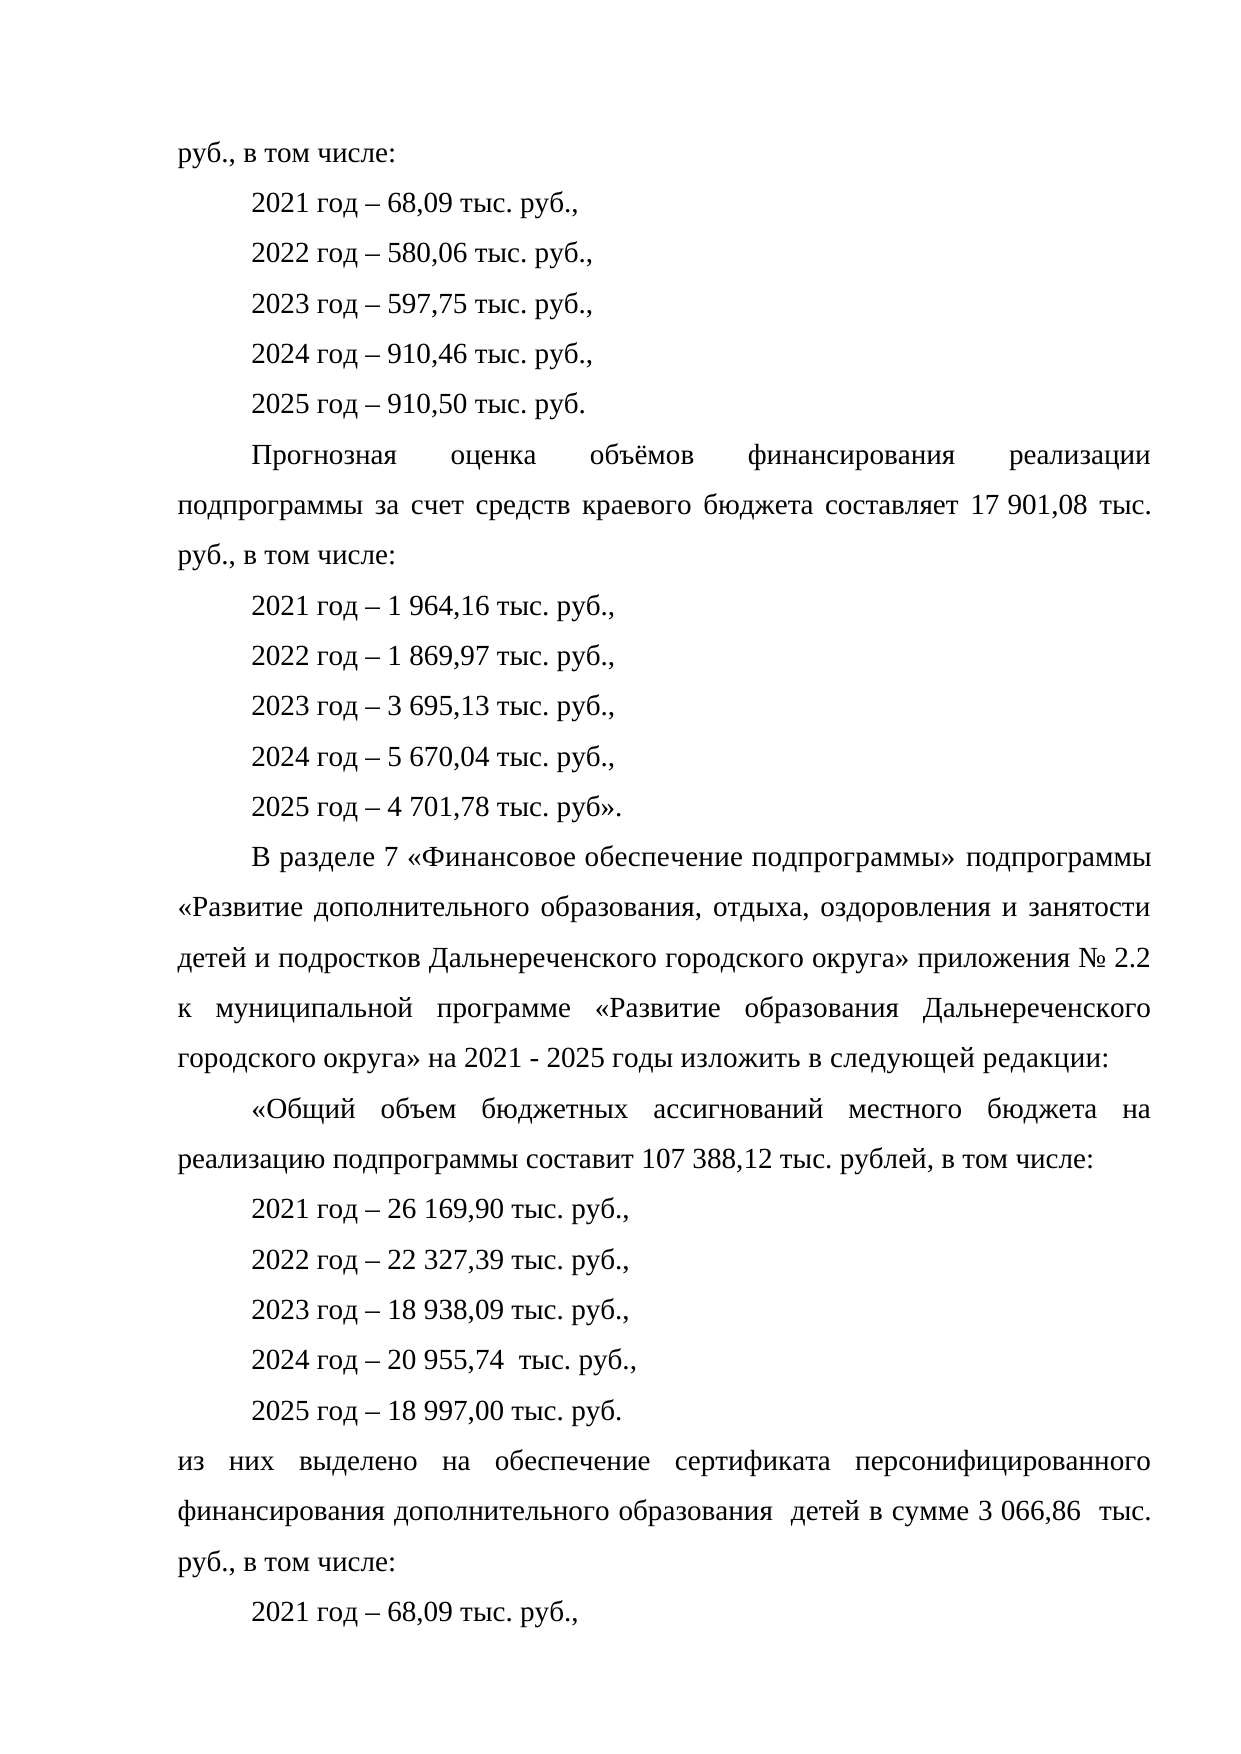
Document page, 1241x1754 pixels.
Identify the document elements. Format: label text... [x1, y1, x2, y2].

text «Общий объем бюджетных ассигнований местного бюджета на реализацию подпрограммы составит 107 388,12 тыс. рублей, в том числе: [177, 1091, 1152, 1175]
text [177, 135, 1152, 168]
text 2022 год – 22 327,39 тыс. руб., [177, 1242, 1152, 1275]
text 2021 год – 68,09 тыс. руб., [177, 185, 1152, 219]
text 2023 год – 3 695,13 тыс. руб., [177, 688, 1152, 722]
text 2025 год – 18 997,00 тыс. руб. [177, 1393, 1152, 1426]
text 2022 год – 580,06 тыс. руб., [177, 236, 1152, 269]
text Прогнозная оценка объёмов финансирования реализации подпрограммы за счет средств краевого бюджета составляет 17 901,08 тыс. руб., в том числе: [177, 437, 1152, 571]
text 2022 год – 1 869,97 тыс. руб., [177, 638, 1152, 672]
text 2021 год – 1 964,16 тыс. руб., [177, 588, 1152, 621]
text 2024 год – 910,46 тыс. руб., [177, 336, 1152, 370]
text 2021 год – 26 169,90 тыс. руб., [177, 1191, 1152, 1225]
text 2024 год – 20 955,74 тыс. руб., [177, 1342, 1152, 1376]
text 2023 год – 597,75 тыс. руб., [177, 286, 1152, 319]
text В разделе 7 «Финансовое обеспечение подпрограммы» подпрограммы «Развитие дополнительного образования, отдыха, оздоровления и занятости детей и подростков Дальнереченского городского округа» приложения № 2.2 к муниципальной программе «Развитие образования Дальнереченского городского округа» на 2021 - 2025 годы изложить в следующей редакции: [177, 839, 1152, 1074]
text 2023 год – 18 938,09 тыс. руб., [177, 1292, 1152, 1326]
text 2021 год – 68,09 тыс. руб., [177, 1594, 1152, 1627]
text 2025 год – 910,50 тыс. руб. [177, 386, 1152, 420]
text 2025 год – 4 701,78 тыс. руб». [177, 789, 1152, 822]
text 2024 год – 5 670,04 тыс. руб., [177, 739, 1152, 772]
